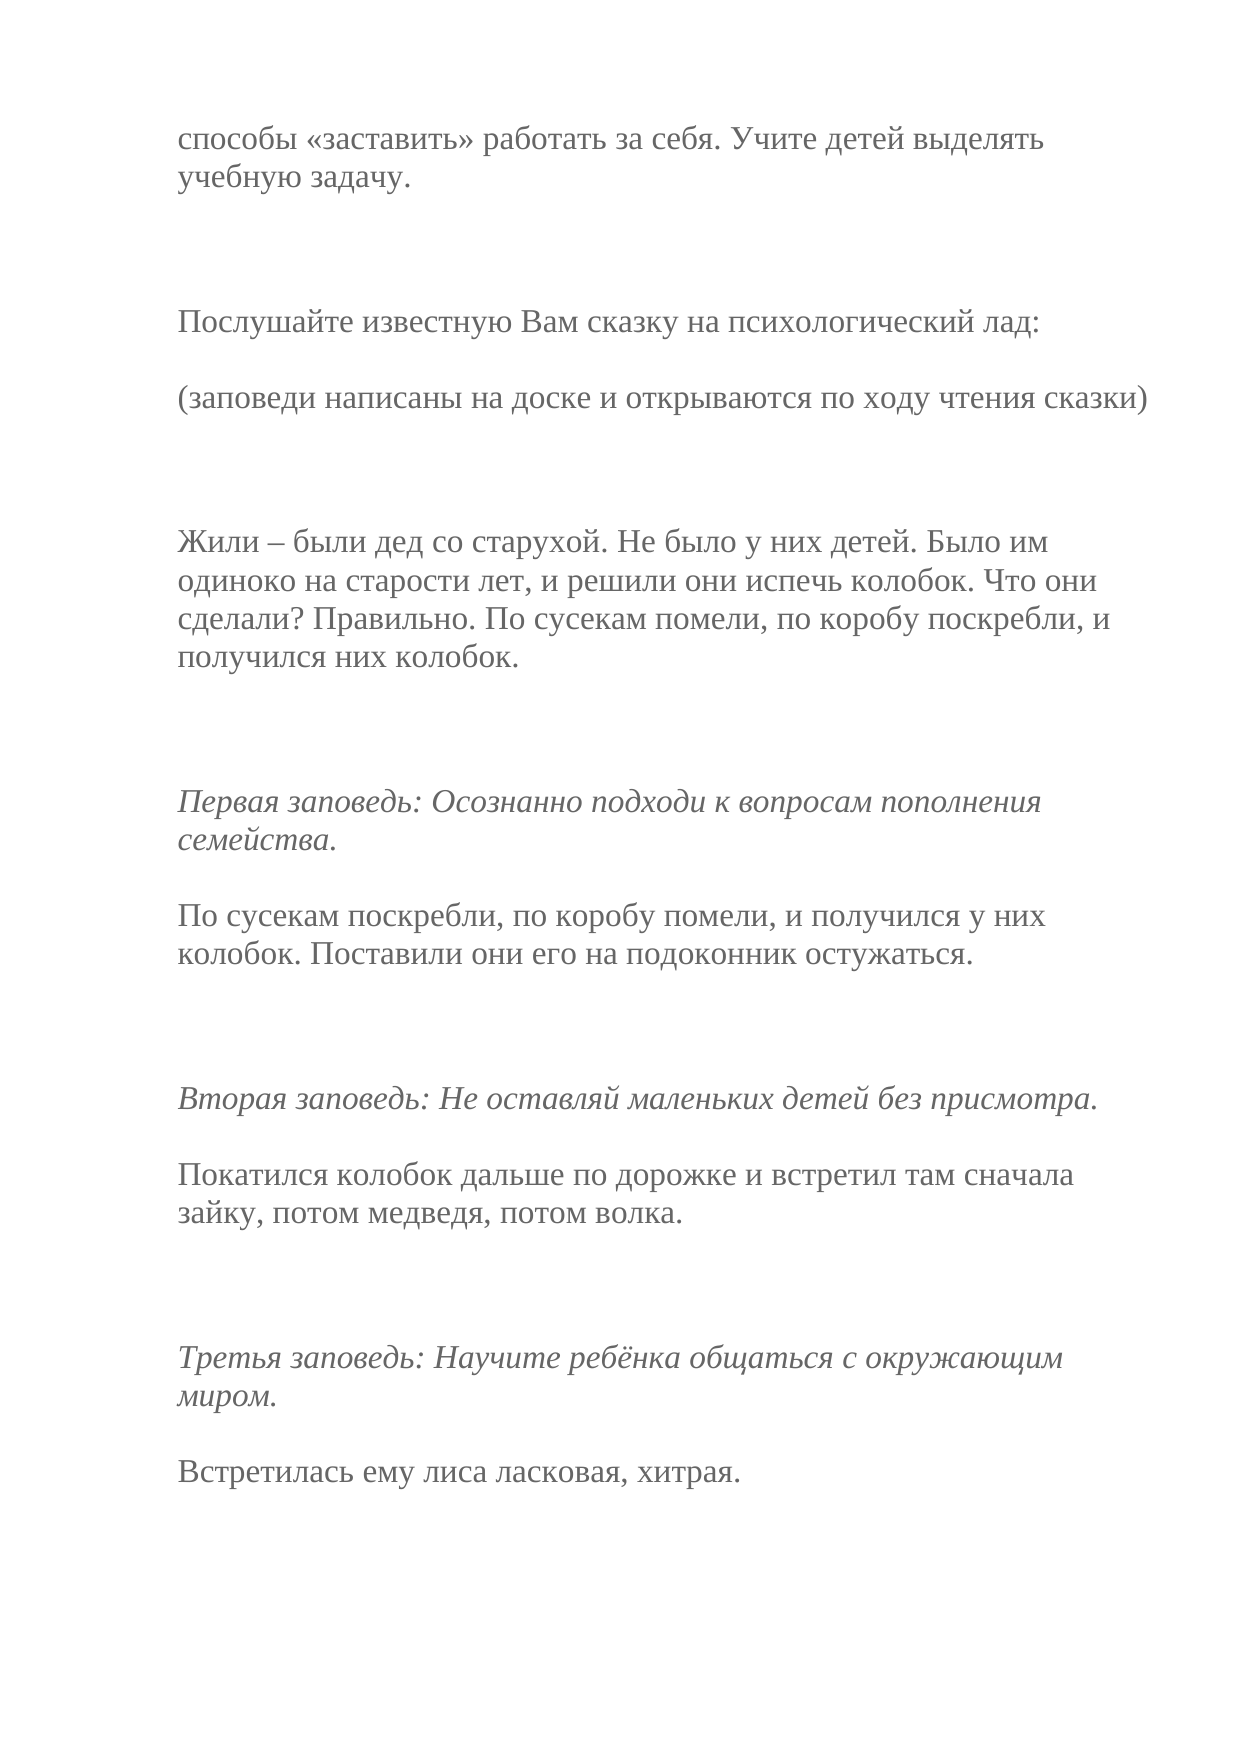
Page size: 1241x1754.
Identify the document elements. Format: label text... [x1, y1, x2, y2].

text Послушайте известную Вам сказку на психологический лад: [177, 301, 1152, 339]
text Вторая заповедь: Не оставляй маленьких детей без присмотра. [177, 1078, 1152, 1116]
text (заповеди написаны на доске и открываются по ходу чтения сказки) [177, 377, 1152, 415]
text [177, 118, 1152, 195]
text Первая заповедь: Осознанно подходи к вопросам пополнения семейства. [177, 781, 1152, 858]
text Покатился колобок дальше по дорожке и встретил там сначала зайку, потом медведя, потом волка. [177, 1154, 1152, 1231]
text Жили – были дед со старухой. Не было у них детей. Было им одиноко на старости лет, и решили они испечь колобок. Что они сделали? Правильно. По сусекам помели, по коробу поскребли, и получился них колобок. [177, 521, 1152, 675]
text Третья заповедь: Научите ребёнка общаться с окружающим миром. [177, 1337, 1152, 1413]
text Встретилась ему лиса ласковая, хитрая. [177, 1451, 1152, 1489]
text По сусекам поскребли, по коробу помели, и получился у них колобок. Поставили они его на подоконник остужаться. [177, 895, 1152, 972]
